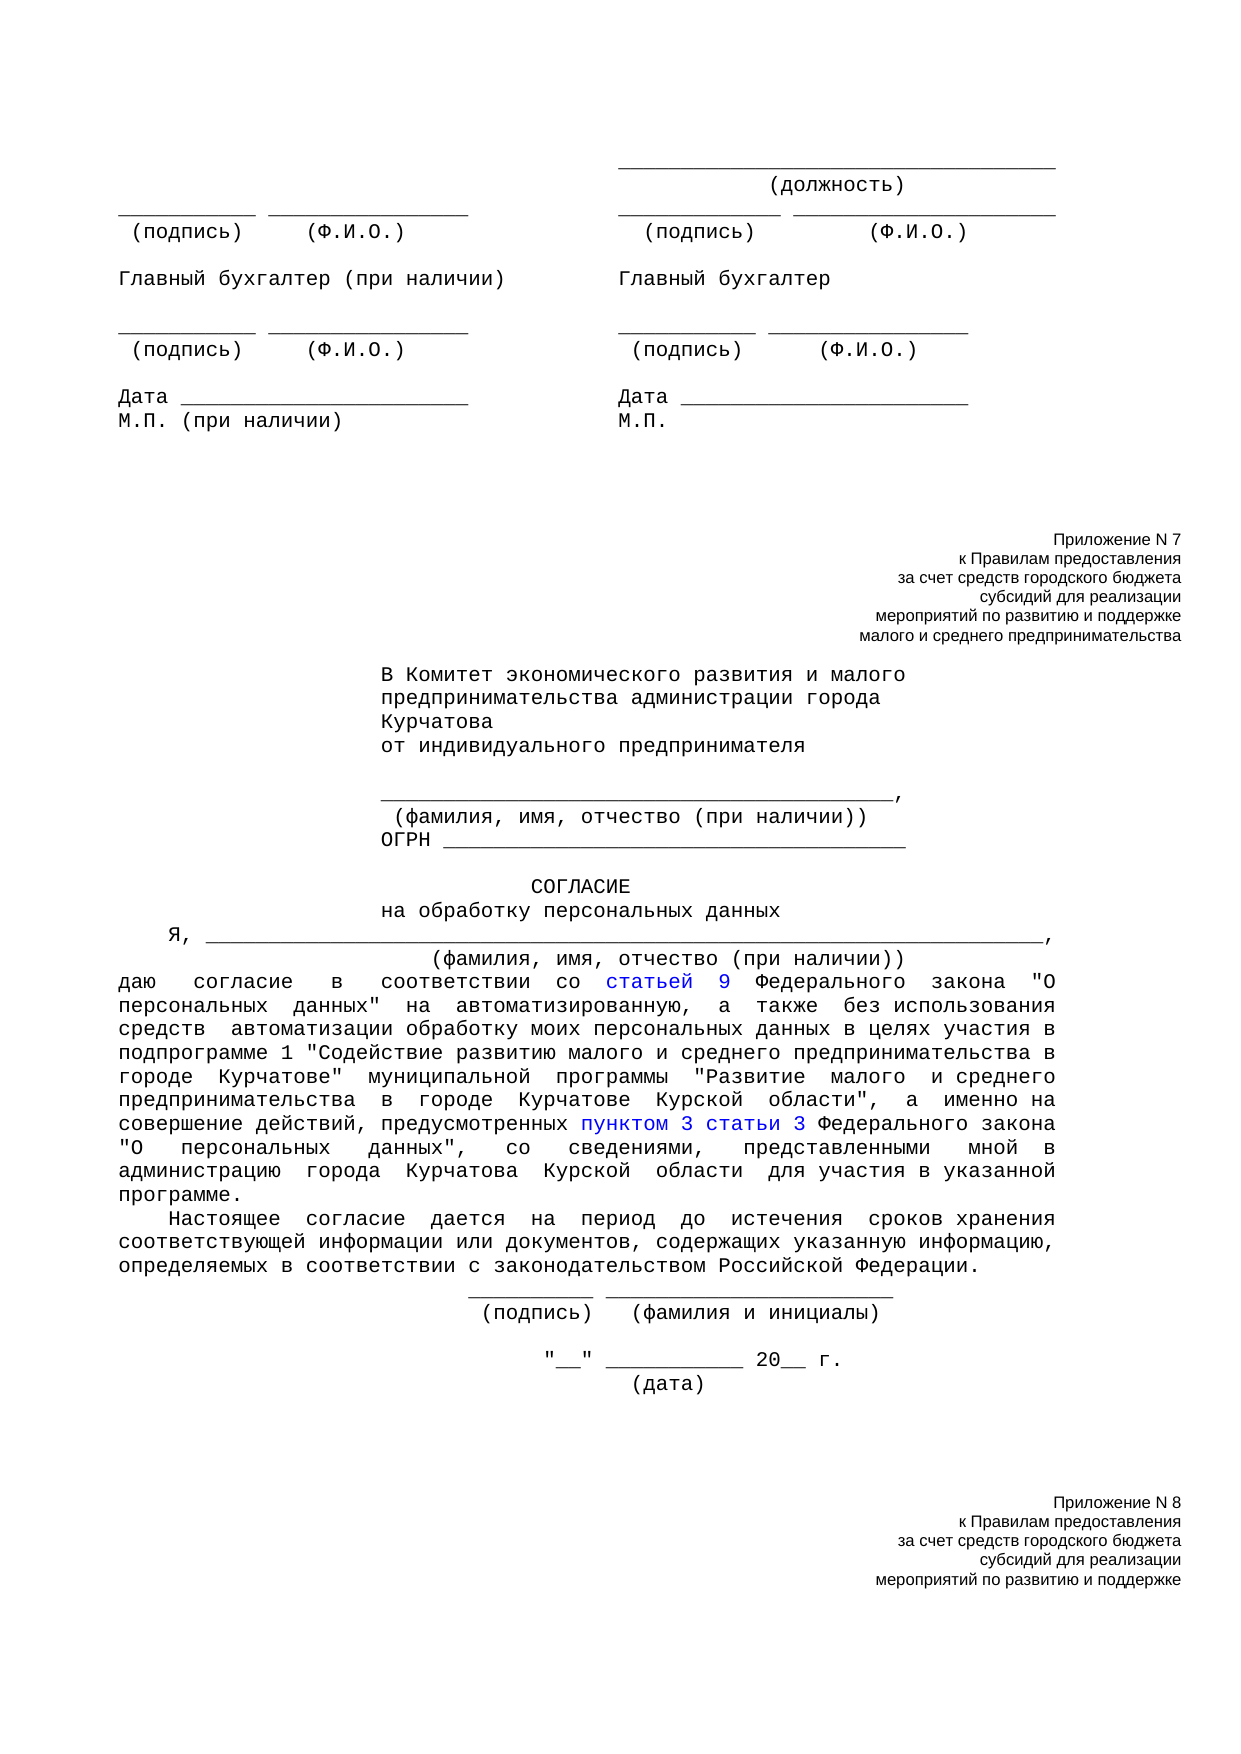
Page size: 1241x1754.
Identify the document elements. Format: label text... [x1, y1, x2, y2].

text ОГРН _____________________________________ [118, 829, 1181, 853]
text администрацию города Курчатова Курской области для участия в указанной [118, 1160, 1181, 1184]
text за счет средств городского бюджета [118, 568, 1181, 587]
text ___________________________________ [118, 150, 1181, 174]
text предпринимательства администрации города [118, 687, 1181, 711]
text мероприятий по развитию и поддержке [118, 606, 1181, 625]
text предпринимательства в городе Курчатове Курской области", а именно на [118, 1089, 1181, 1113]
text даю согласие в соответствии со статьей 9 Федерального закона "О [118, 971, 1181, 995]
text субсидий для реализации [118, 587, 1181, 606]
text Приложение N 7 [118, 529, 1181, 549]
text (должность) [118, 174, 1181, 197]
text (подпись) (фамилия и инициалы) [118, 1302, 1181, 1326]
text Курчатова [118, 711, 1181, 735]
text СОГЛАСИЕ [118, 877, 1181, 900]
text субсидий для реализации [118, 1550, 1181, 1569]
text совершение действий, предусмотренных пунктом 3 статьи 3 Федерального закона [118, 1113, 1181, 1137]
text "О персональных данных", со сведениями, представленными мной в [118, 1137, 1181, 1160]
text средств автоматизации обработку моих персональных данных в целях участия в [118, 1018, 1181, 1042]
text к Правилам предоставления [118, 1512, 1181, 1531]
text __________ _______________________ [118, 1278, 1181, 1302]
text ___________ ________________ ___________ ________________ [118, 316, 1181, 339]
text (фамилия, имя, отчество (при наличии)) [118, 806, 1181, 829]
text городе Курчатове" муниципальной программы "Развитие малого и среднего [118, 1066, 1181, 1089]
text Я, ___________________________________________________________________, [118, 924, 1181, 947]
text малого и среднего предпринимательства [118, 625, 1181, 644]
text _________________________________________, [118, 782, 1181, 806]
text от индивидуального предпринимателя [118, 735, 1181, 758]
text (подпись) (Ф.И.О.) (подпись) (Ф.И.О.) [118, 221, 1181, 244]
text (дата) [118, 1373, 1181, 1397]
text Приложение N 8 [118, 1493, 1181, 1512]
text программе. [118, 1184, 1181, 1208]
text Дата _______________________ Дата _______________________ [118, 386, 1181, 410]
text подпрограмме 1 "Содействие развитию малого и среднего предпринимательства в [118, 1042, 1181, 1066]
text М.П. (при наличии) М.П. [118, 410, 1181, 434]
text определяемых в соответствии с законодательством Российской Федерации. [118, 1255, 1181, 1278]
text Главный бухгалтер (при наличии) Главный бухгалтер [118, 268, 1181, 292]
text (подпись) (Ф.И.О.) (подпись) (Ф.И.О.) [118, 339, 1181, 363]
text мероприятий по развитию и поддержке [118, 1569, 1181, 1588]
text за счет средств городского бюджета [118, 1531, 1181, 1550]
text персональных данных" на автоматизированную, а также без использования [118, 995, 1181, 1018]
text (фамилия, имя, отчество (при наличии)) [118, 947, 1181, 971]
text В Комитет экономического развития и малого [118, 664, 1181, 687]
text ___________ ________________ _____________ _____________________ [118, 197, 1181, 221]
text соответствующей информации или документов, содержащих указанную информацию, [118, 1231, 1181, 1255]
text "__" ___________ 20__ г. [118, 1349, 1181, 1373]
text на обработку персональных данных [118, 900, 1181, 924]
text к Правилам предоставления [118, 549, 1181, 568]
text Настоящее согласие дается на период до истечения сроков хранения [118, 1208, 1181, 1231]
